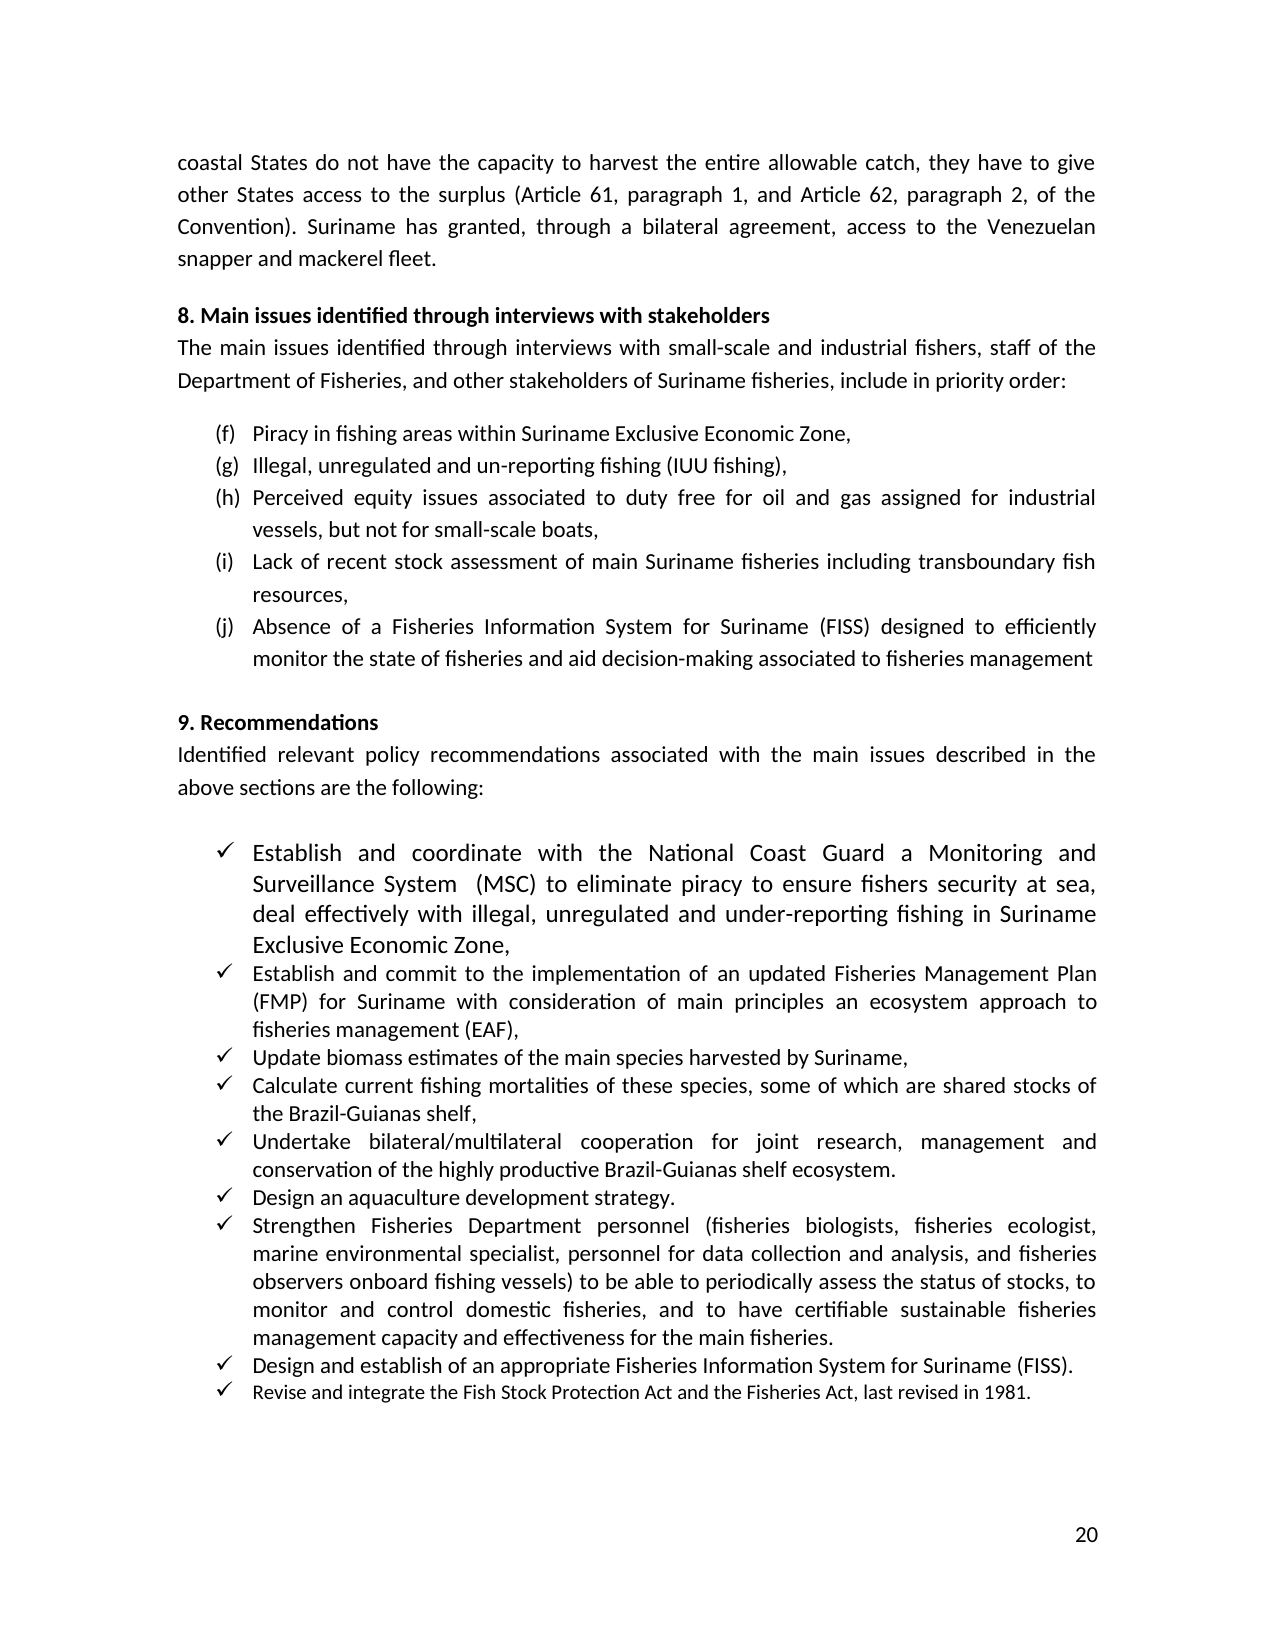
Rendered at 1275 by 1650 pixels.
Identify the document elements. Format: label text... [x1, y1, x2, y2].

subtitle 8. Main issues identified through interviews with stakeholders [177, 301, 1098, 329]
text The main issues identified through interviews with small-scale and industrial fishers, staff of the Department of Fisheries, and other stakeholders of Suriname fisheries, include in priority order: [177, 333, 1098, 394]
list Design an aquaculture development strategy. [215, 1183, 1098, 1211]
list Lack of recent stock assessment of main Suriname fisheries including transboundary fish resources, [215, 547, 1098, 608]
list Calculate current fishing mortalities of these species, some of which are shared stocks of the Brazil-Guianas shelf, [215, 1071, 1098, 1127]
list Piracy in fishing areas within Suriname Exclusive Economic Zone, [215, 419, 1098, 447]
list Establish and coordinate with the National Coast Guard a Monitoring and Surveillance System (MSC) to eliminate piracy to ensure fishers security at sea, deal effectively with illegal, unregulated and under-reporting fishing in Suriname Exclusive Economic Zone, [215, 837, 1098, 959]
list Absence of a Fisheries Information System for Suriname (FISS) designed to efficiently monitor the state of fisheries and aid decision-making associated to fisheries management [215, 612, 1098, 672]
list Perceived equity issues associated to duty free for oil and gas assigned for industrial vessels, but not for small-scale boats, [215, 483, 1098, 543]
list Update biomass estimates of the main species harvested by Suriname, [215, 1043, 1098, 1071]
list Establish and commit to the implementation of an updated Fisheries Management Plan (FMP) for Suriname with consideration of main principles an ecosystem approach to fisheries management (EAF), [215, 959, 1098, 1043]
list Illegal, unregulated and un-reporting fishing (IUU fishing), [215, 451, 1098, 479]
text Identified relevant policy recommendations associated with the main issues described in the above sections are the following: [177, 741, 1098, 801]
list Undertake bilateral/multilateral cooperation for joint research, management and conservation of the highly productive Brazil-Guianas shelf ecosystem. [215, 1127, 1098, 1183]
subtitle 9. Recommendations [177, 708, 1098, 736]
list Revise and integrate the Fish Stock Protection Act and the Fisheries Act, last revised in 1981. [215, 1379, 1098, 1405]
list Strengthen Fisheries Department personnel (fisheries biologists, fisheries ecologist, marine environmental specialist, personnel for data collection and analysis, and fisheries observers onboard fishing vessels) to be able to periodically assess the status of stocks, to monitor and control domestic fisheries, and to have certifiable sustainable fisheries management capacity and effectiveness for the main fisheries. [215, 1211, 1098, 1352]
list Design and establish of an appropriate Fisheries Information System for Suriname (FISS). [215, 1352, 1098, 1379]
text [177, 148, 1098, 272]
